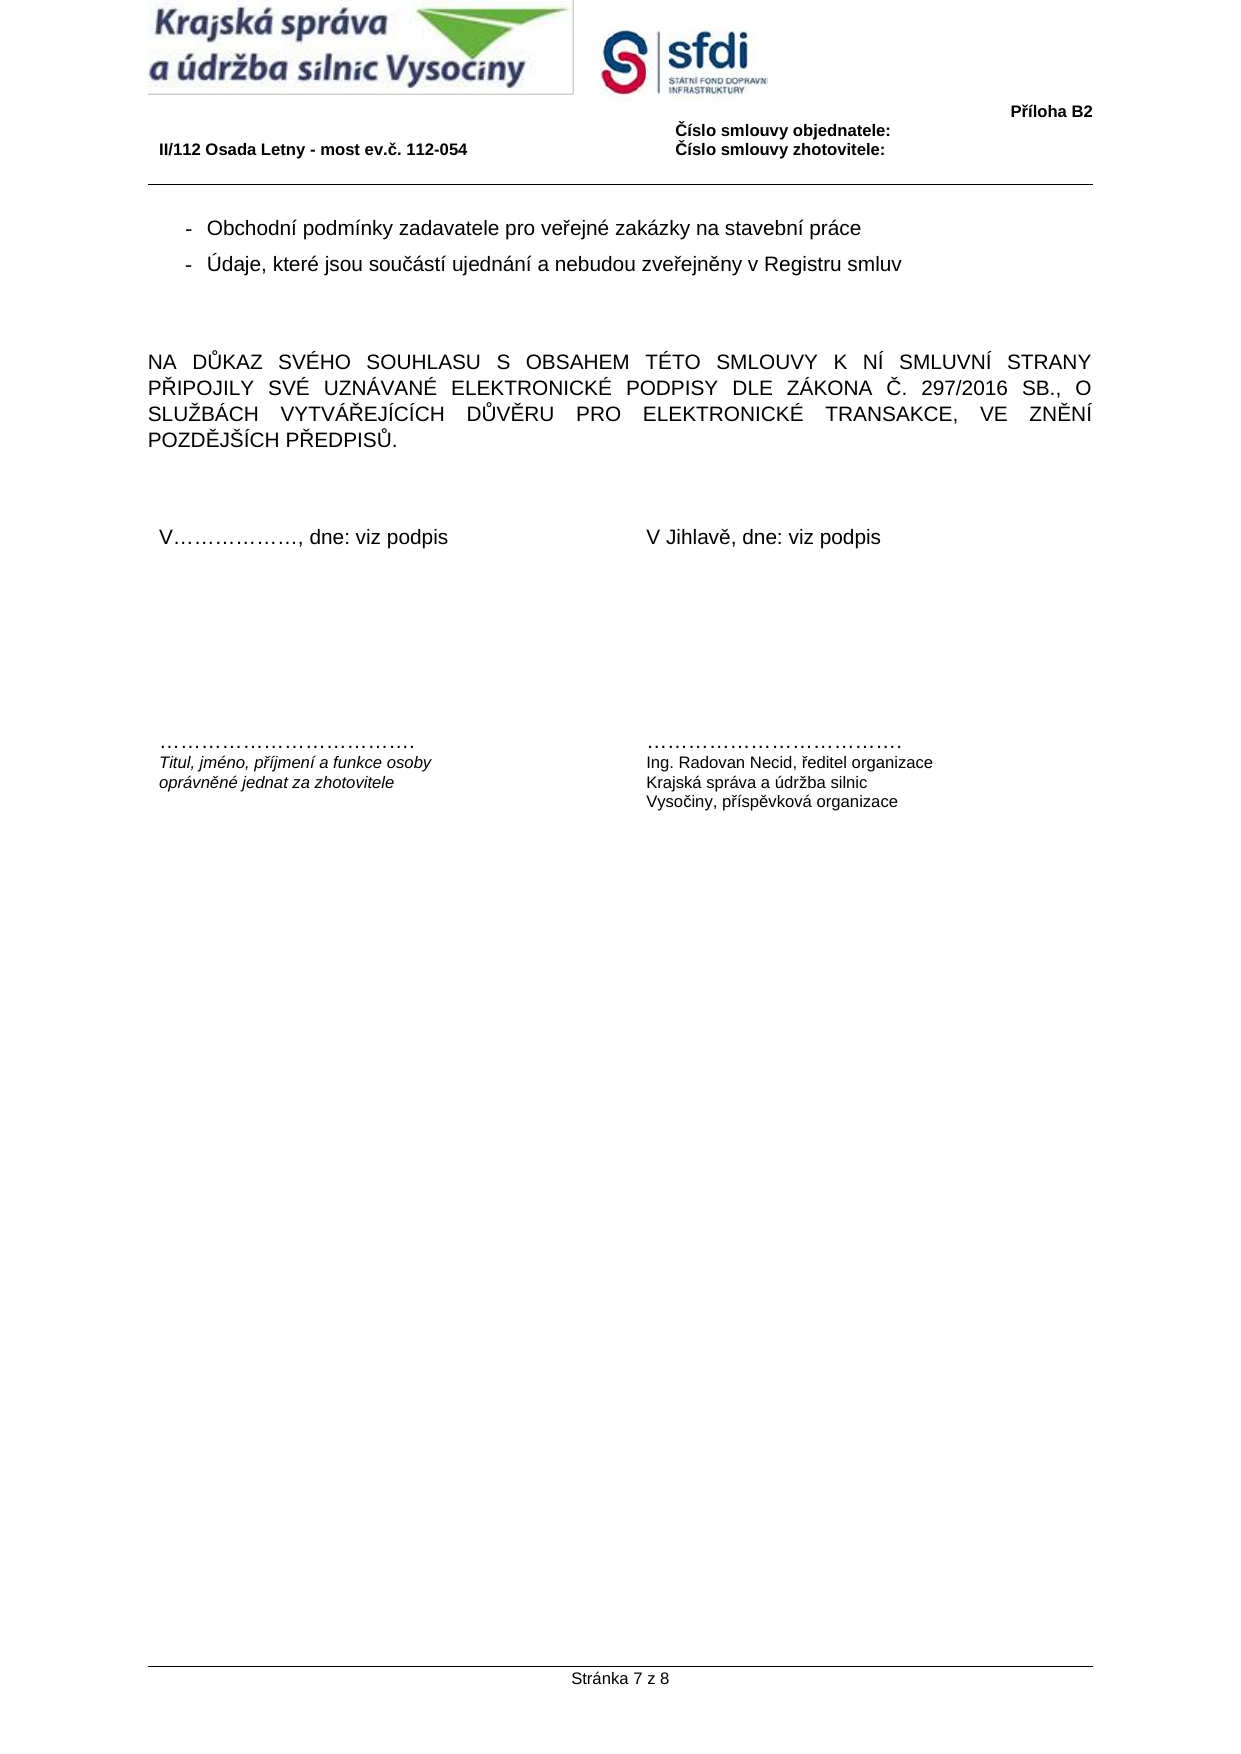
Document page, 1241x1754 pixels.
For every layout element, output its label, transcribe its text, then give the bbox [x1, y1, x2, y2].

list Údaje, které jsou součástí ujednání a nebudou zveřejněny v Registru smluv [185, 252, 1093, 276]
picture [147, 0, 574, 96]
table_cell ………………………………. Ing. Radovan Necid, ředitel organizace Krajská správa a údržba silnic Vysočiny, příspěvková organizace [635, 562, 1092, 811]
table_header V………………, dne: viz podpis [148, 513, 635, 562]
table_header V Jihlavě, dne: viz podpis [635, 513, 1092, 562]
table_cell ………………………………. Titul, jméno, příjmení a funkce osoby oprávněné jednat za zhotovitele [148, 562, 635, 811]
picture [598, 14, 768, 108]
list Obchodní podmínky zadavatele pro veřejné zakázky na stavební práce [185, 215, 1093, 239]
text NA DŮKAZ SVÉHO SOUHLASU S OBSAHEM TÉTO smlouvy K NÍ SMLUVNÍ STRANY PŘIPOJILY SVÉ UZNÁVANÉ ELEKTRONICKÉ PODPISY DLE ZÁKONA Č. 297/2016 SB., O SLUŽBÁCH VYTVÁŘEJÍCÍCH DŮVĚRU PRO ELEKTRONICKÉ TRANSAKCE, VE ZNĚNÍ POZDĚJŠÍCH PŘEDPISŮ. [148, 350, 1093, 452]
